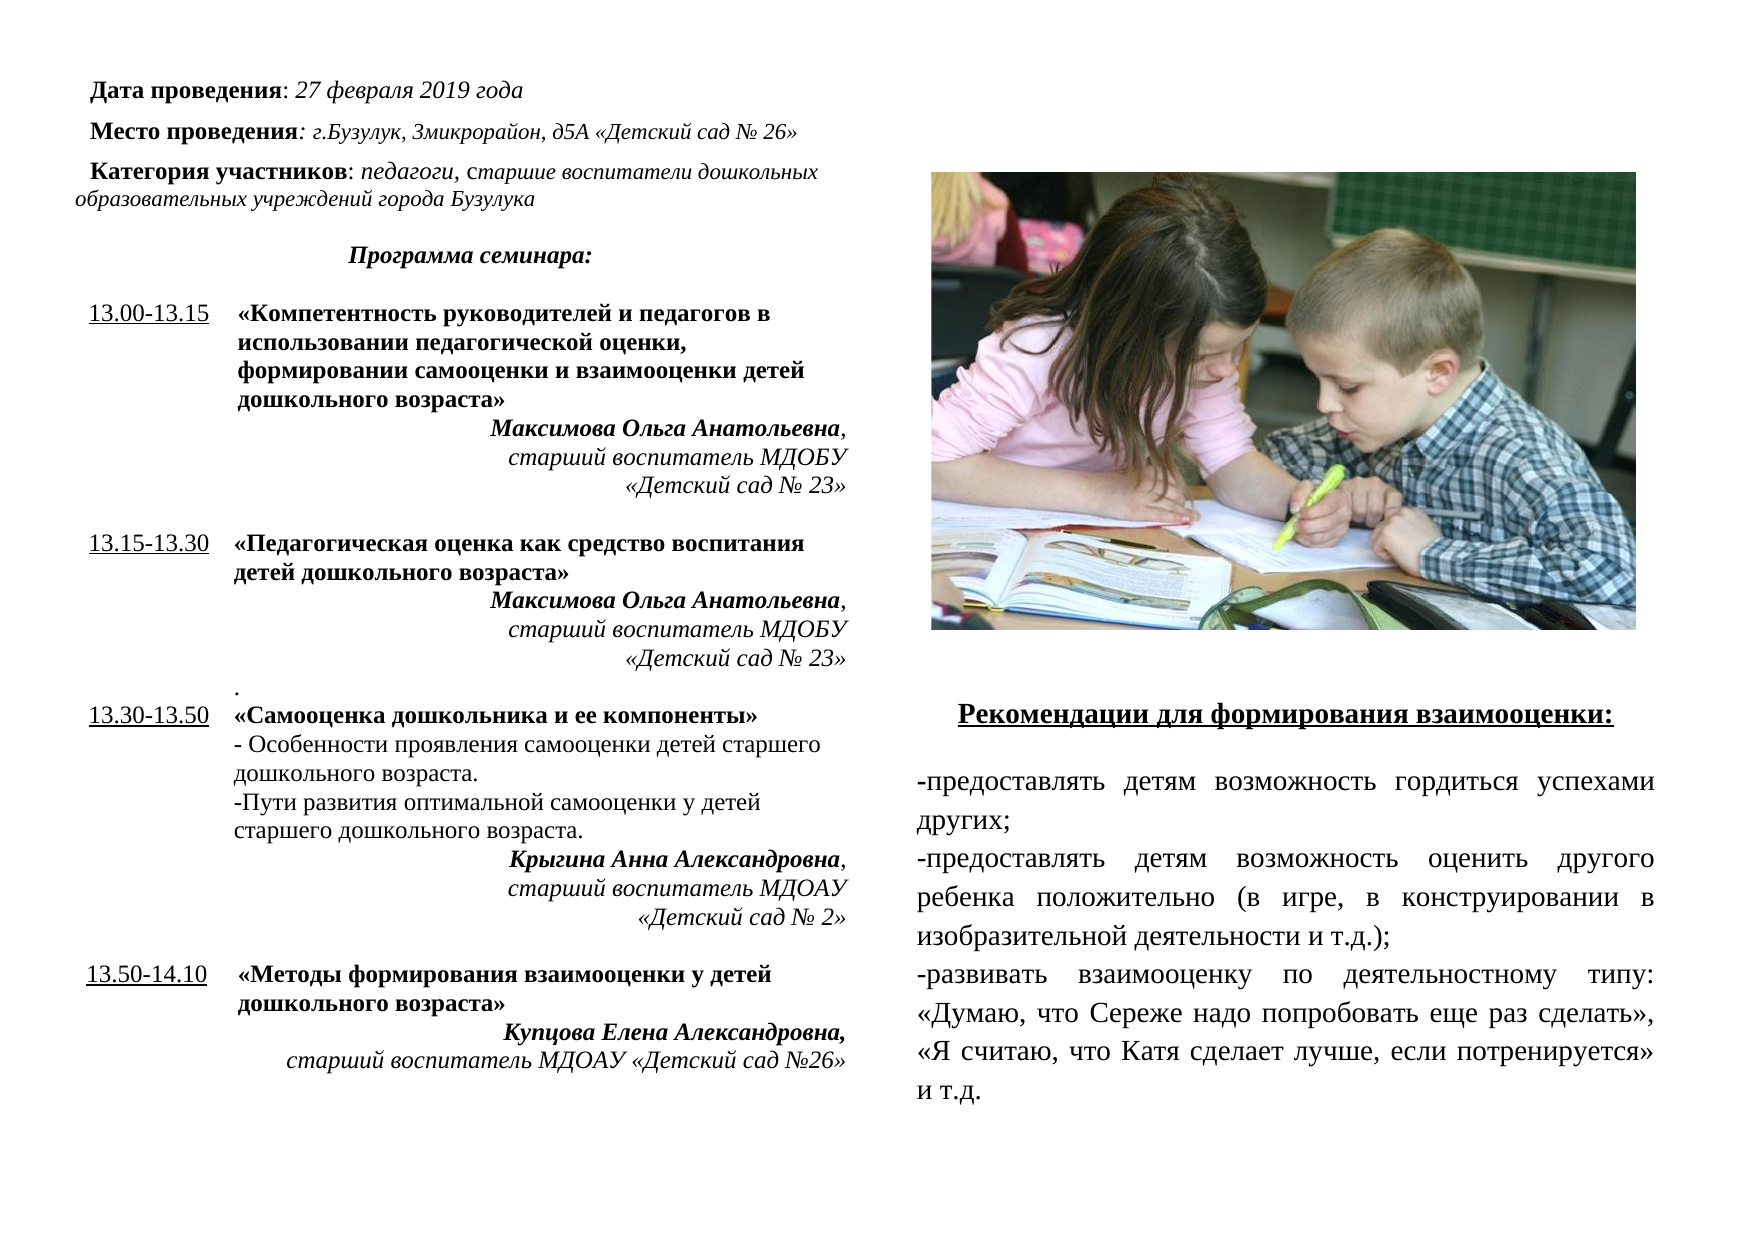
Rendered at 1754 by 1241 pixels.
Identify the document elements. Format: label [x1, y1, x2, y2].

table_header [877, 75, 1690, 1143]
table_header [64, 75, 877, 1143]
picture [931, 172, 1636, 630]
